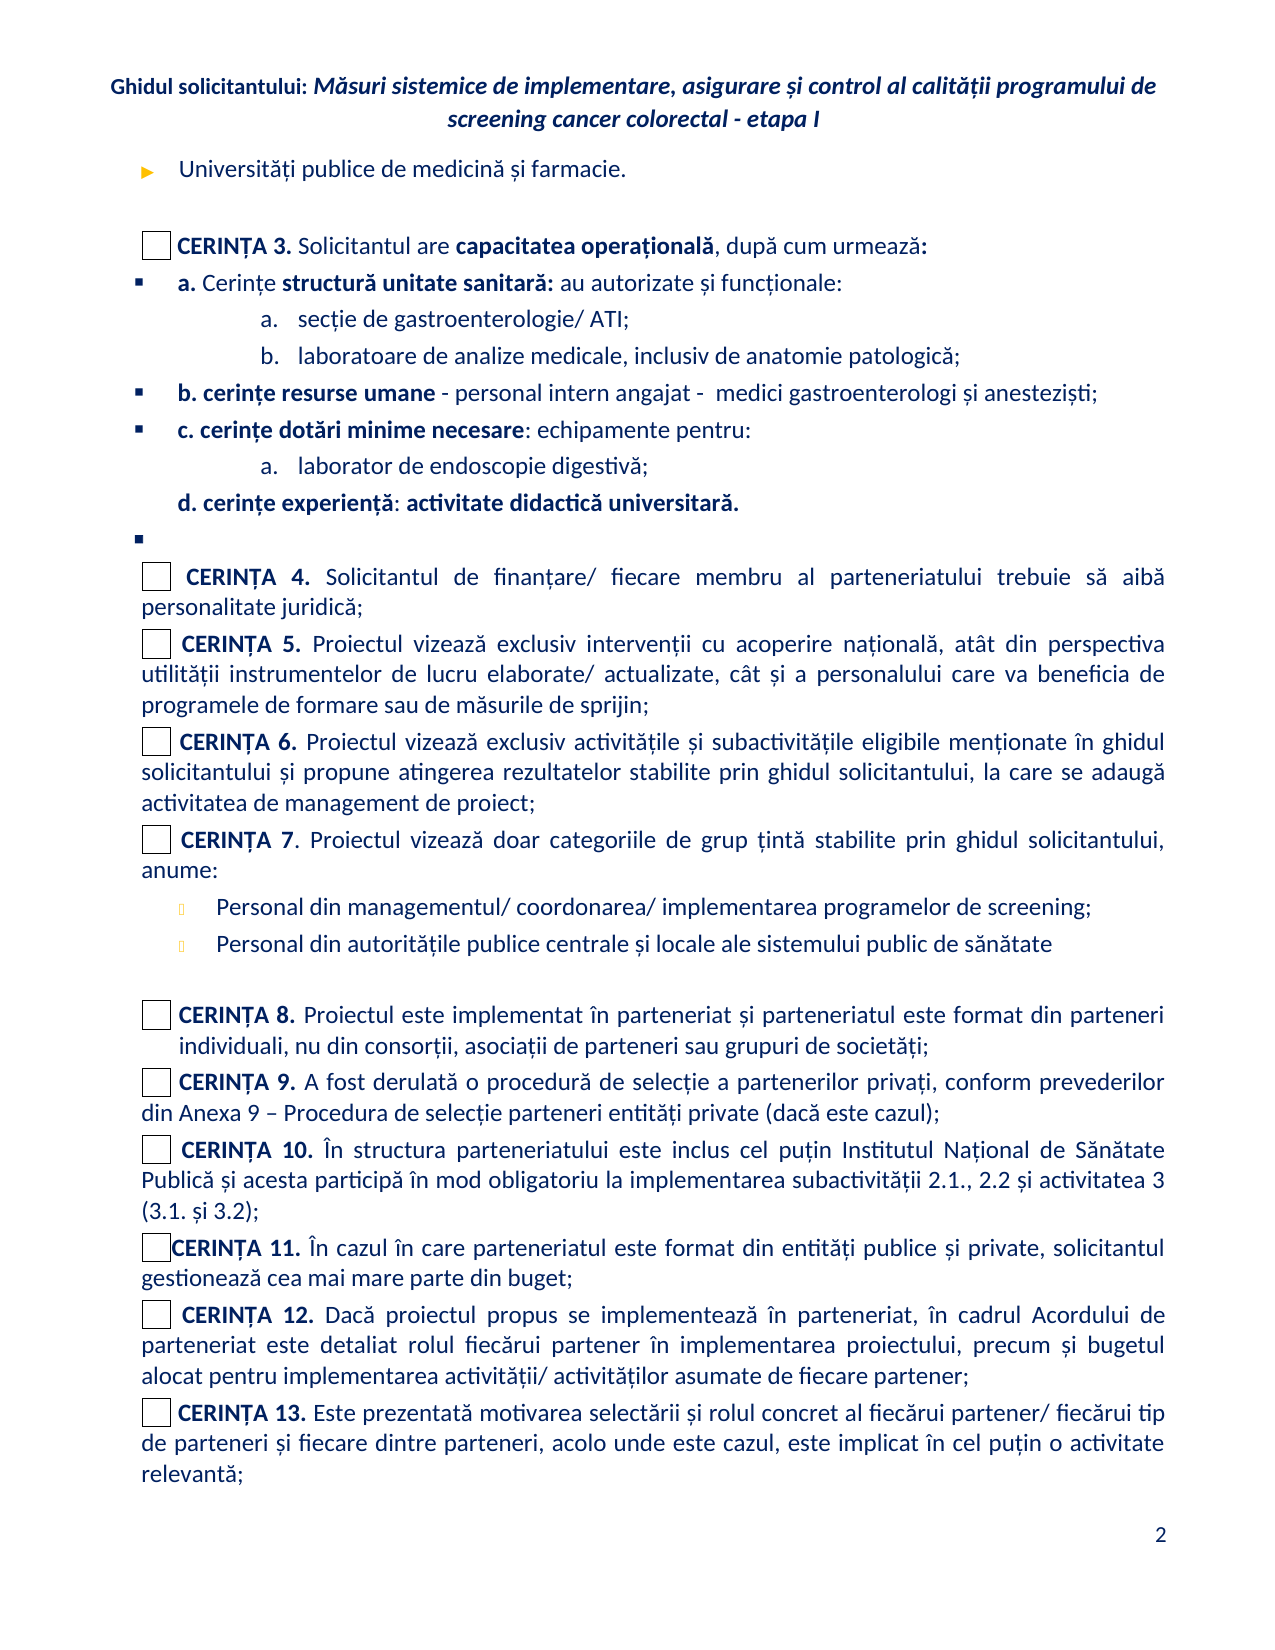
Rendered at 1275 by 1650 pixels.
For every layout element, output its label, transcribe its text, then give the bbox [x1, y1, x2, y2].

list CERINȚA 6. Proiectul vizează exclusiv activitățile și subactivitățile eligibile menționate în ghidul solicitantului și propune atingerea rezultatelor stabilite prin ghidul solicitantului, la care se adaugă activitatea de management de proiect; [141, 726, 1167, 817]
list a. Cerințe structură unitate sanitară: au autorizate și funcționale: [133, 267, 1167, 297]
list Personal din autoritățile publice centrale și locale ale sistemului public de sănătate [178, 928, 1167, 958]
list c. cerințe dotări minime necesare: echipamente pentru: [133, 414, 1167, 444]
list CERINȚA 3. Solicitantul are capacitatea operațională, după cum urmează: [141, 230, 1167, 260]
text CERINȚA 10. În structura parteneriatului este inclus cel puțin Institutul Național de Sănătate Publică și acesta participă în mod obligatoriu la implementarea subactivității 2.1., 2.2 și activitatea 3 (3.1. și 3.2); [141, 1134, 1167, 1225]
list CERINȚA 4. Solicitantul de finanțare/ fiecare membru al parteneriatului trebuie să aibă personalitate juridică; [141, 561, 1167, 622]
list laborator de endoscopie digestivă; [260, 451, 1167, 481]
list d. cerințe experiență: activitate didactică universitară. [177, 487, 1167, 518]
list CERINȚA 13. Este prezentată motivarea selectării și rolul concret al fiecărui partener/ fiecărui tip de parteneri și fiecare dintre parteneri, acolo unde este cazul, este implicat în cel puțin o activitate relevantă; [141, 1397, 1167, 1488]
list CERINȚA 7. Proiectul vizează doar categoriile de grup țintă stabilite prin ghidul solicitantului, anume: [141, 824, 1167, 885]
list secție de gastroenterologie/ ATI; [260, 303, 1167, 334]
list Personal din managementul/ coordonarea/ implementarea programelor de screening; [178, 891, 1167, 922]
list CERINȚA 9. A fost derulată o procedură de selecție a partenerilor privați, conform prevederilor din Anexa 9 – Procedura de selecție parteneri entități private (dacă este cazul); [141, 1067, 1167, 1128]
list laboratoare de analize medicale, inclusiv de anatomie patologică; [260, 340, 1167, 371]
list CERINȚA 8. Proiectul este implementat în parteneriat și parteneriatul este format din parteneri individuali, nu din consorții, asociații de parteneri sau grupuri de societăți; [141, 999, 1167, 1060]
list b. cerințe resurse umane - personal intern angajat - medici gastroenterologi și anesteziști; [133, 377, 1167, 407]
list Universități publice de medicină și farmacie. [141, 153, 1167, 187]
list CERINȚA 5. Proiectul vizează exclusiv intervenții cu acoperire națională, atât din perspectiva utilității instrumentelor de lucru elaborate/ actualizate, cât și a personalului care va beneficia de programele de formare sau de măsurile de sprijin; [141, 628, 1167, 720]
list CERINȚA 12. Dacă proiectul propus se implementează în parteneriat, în cadrul Acordului de parteneriat este detaliat rolul fiecărui partener în implementarea proiectului, precum și bugetul alocat pentru implementarea activității/ activităților asumate de fiecare partener; [141, 1299, 1167, 1391]
list CERINȚA 11. În cazul în care parteneriatul este format din entități publice și private, solicitantul gestionează cea mai mare parte din buget; [141, 1232, 1167, 1293]
